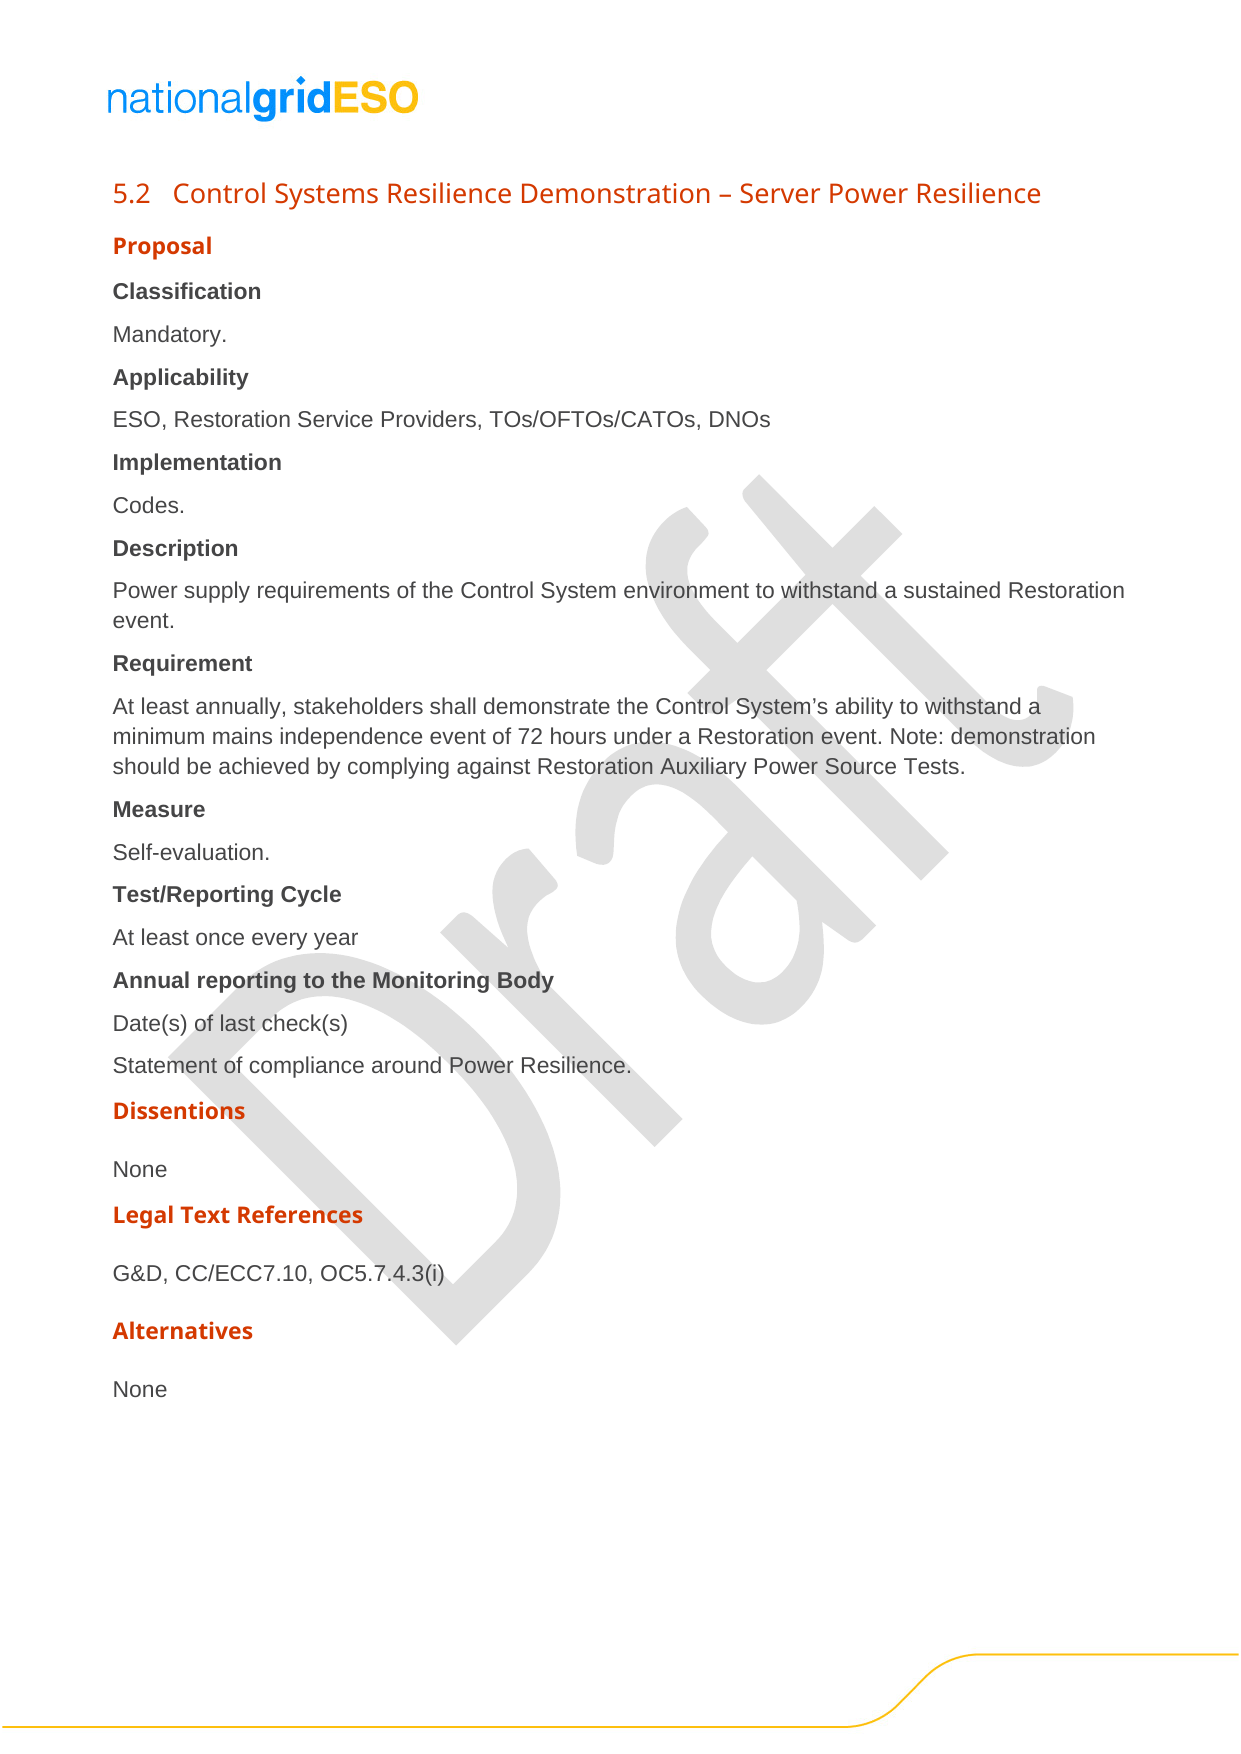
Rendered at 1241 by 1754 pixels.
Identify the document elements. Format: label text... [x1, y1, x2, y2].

text Codes. [112, 492, 1128, 518]
text Legal Text References [112, 1199, 1128, 1230]
text Annual reporting to the Monitoring Body [112, 967, 1128, 993]
text Dissentions [112, 1095, 1128, 1126]
text At least once every year [112, 924, 1128, 951]
text Classification [112, 278, 1128, 305]
text Description [112, 534, 1128, 561]
text Date(s) of last check(s) [112, 1009, 1128, 1036]
text Self-evaluation. [112, 839, 1128, 865]
text None [112, 1376, 1128, 1402]
text Applicability [112, 364, 1128, 390]
text Test/Reporting Cycle [112, 881, 1128, 908]
text Measure [112, 796, 1128, 822]
text At least annually, stakeholders shall demonstrate the Control System’s ability to withstand a minimum mains independence event of 72 hours under a Restoration event. Note: demonstration should be achieved by complying against Restoration Auxiliary Power Source Tests. [112, 693, 1128, 780]
text Requirement [112, 650, 1128, 677]
text G&D, CC/ECC7.10, OC5.7.4.3(i) [112, 1259, 1128, 1286]
text Mandatory. [112, 321, 1128, 347]
text Proposal [112, 230, 1128, 261]
text Statement of compliance around Power Resilience. [112, 1052, 1128, 1079]
picture [2, 1, 1239, 1751]
text Power supply requirements of the Control System environment to withstand a sustained Restoration event. [112, 577, 1128, 634]
text Implementation [112, 449, 1128, 476]
text ESO, Restoration Service Providers, TOs/OFTOs/CATOs, DNOs [112, 406, 1128, 433]
text None [112, 1156, 1128, 1182]
subtitle Control Systems Resilience Demonstration – Server Power Resilience [112, 175, 1128, 212]
text Alternatives [112, 1315, 1128, 1346]
